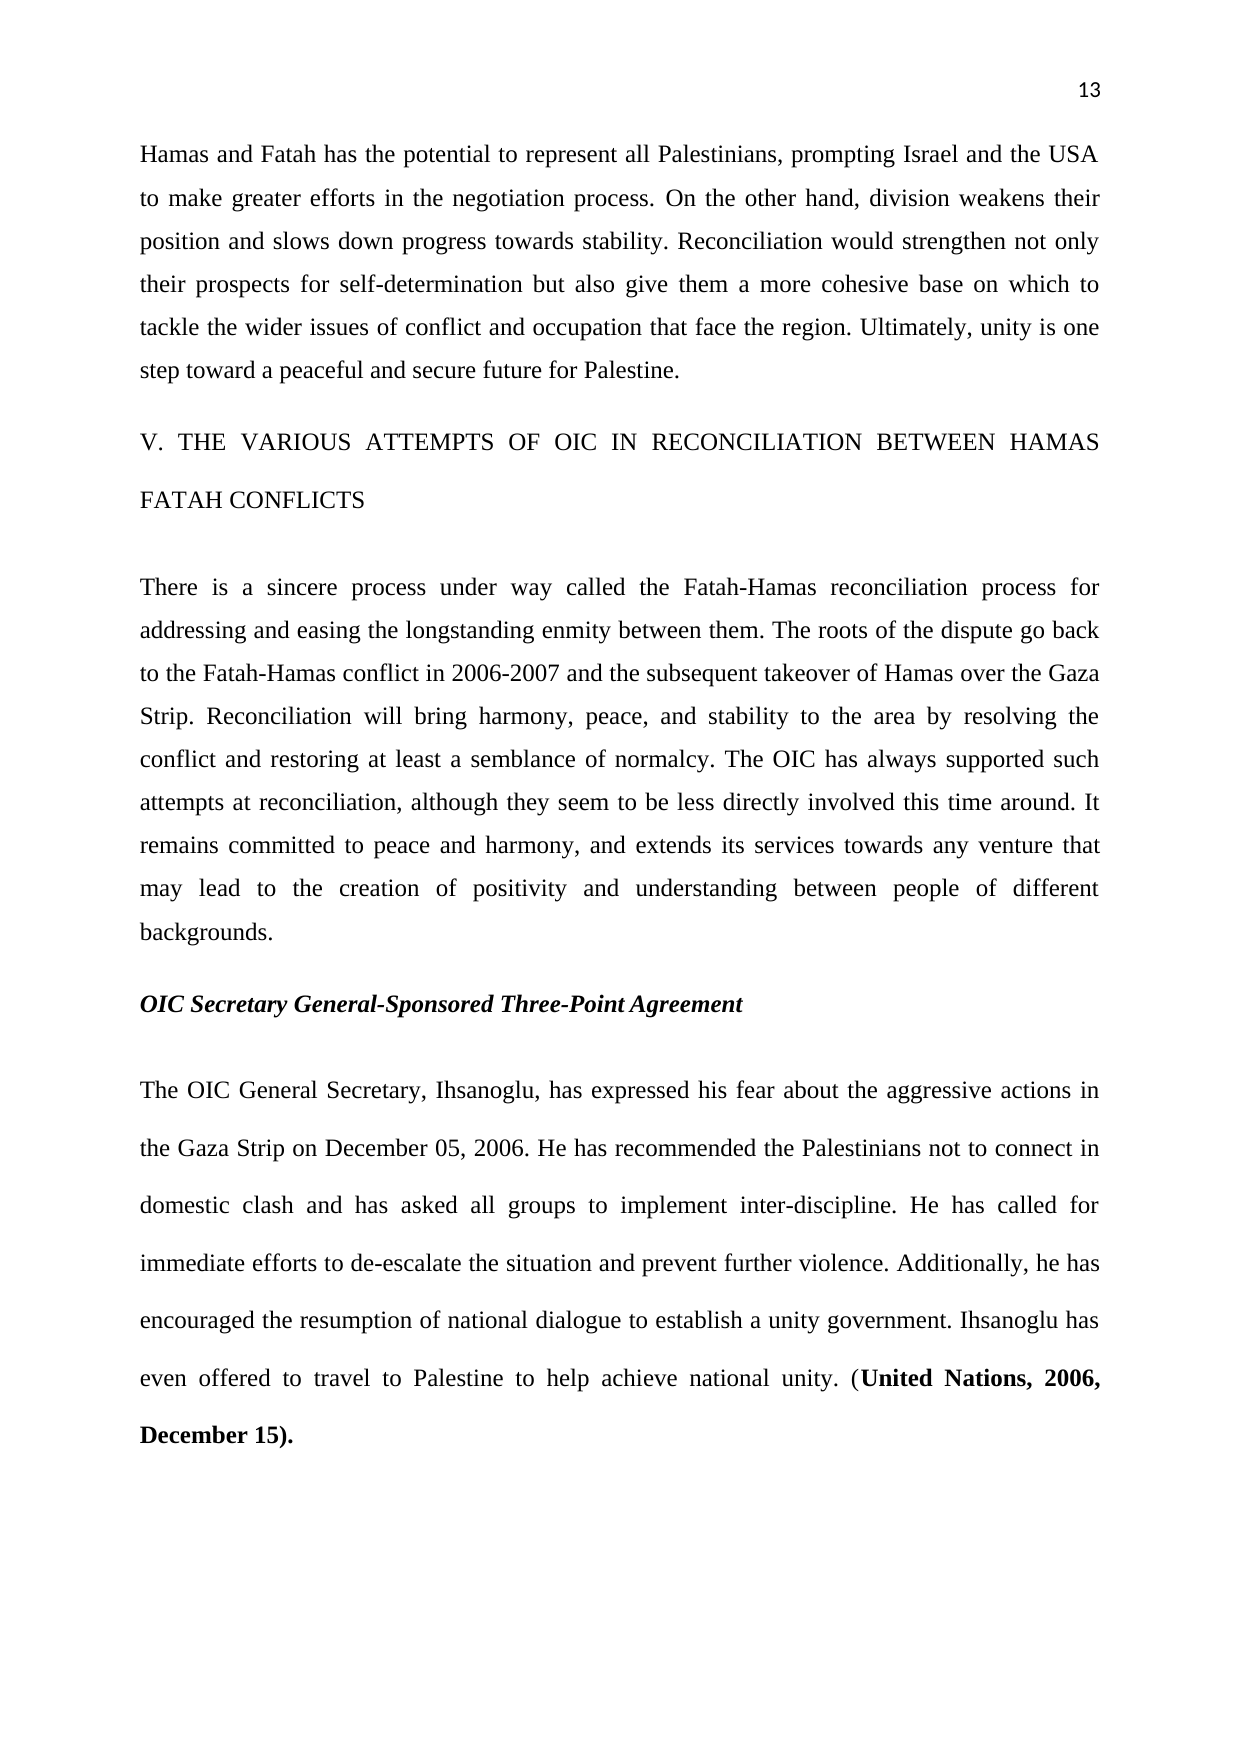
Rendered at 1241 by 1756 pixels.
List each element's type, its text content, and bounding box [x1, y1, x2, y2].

subtitle The OIC General Secretary, Ihsanoglu, has expressed his fear about the aggressive actions in the Gaza Strip on December 05, 2006. He has recommended the Palestinians not to connect in domestic clash and has asked all groups to implement inter-discipline. He has called for immediate efforts to de-escalate the situation and prevent further violence. Additionally, he has encouraged the resumption of national dialogue to establish a unity government. Ihsanoglu has even offered to travel to Palestine to help achieve national unity. (United Nations, 2006, December 15). [139, 1085, 1101, 1145]
text V. THE VARIOUS ATTEMPTS OF OIC IN RECONCILIATION BETWEEN HAMAS FATAH CONFLICTS [139, 427, 1101, 514]
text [139, 139, 1101, 384]
subtitle OIC Secretary General-Sponsored Three-Point Agreement [139, 989, 1101, 1018]
subtitle The OIC General Secretary, Ihsanoglu, has expressed his fear about the aggressive actions in the Gaza Strip on December 05, 2006. He has recommended the Palestinians not to connect in domestic clash and has asked all groups to implement inter-discipline. He has called for immediate efforts to de-escalate the situation and prevent further violence. Additionally, he has encouraged the resumption of national dialogue to establish a unity government. Ihsanoglu has even offered to travel to Palestine to help achieve national unity. (United Nations, 2006, December 15). [139, 1146, 1101, 1449]
text There is a sincere process under way called the Fatah-Hamas reconciliation process for addressing and easing the longstanding enmity between them. The roots of the dispute go back to the Fatah-Hamas conflict in 2006-2007 and the subsequent takeover of Hamas over the Gaza Strip. Reconciliation will bring harmony, peace, and stability to the area by resolving the conflict and restoring at least a semblance of normalcy. The OIC has always supported such attempts at reconciliation, although they seem to be less directly involved this time around. It remains committed to peace and harmony, and extends its services towards any venture that may lead to the creation of positivity and understanding between people of different backgrounds. [139, 572, 1101, 945]
